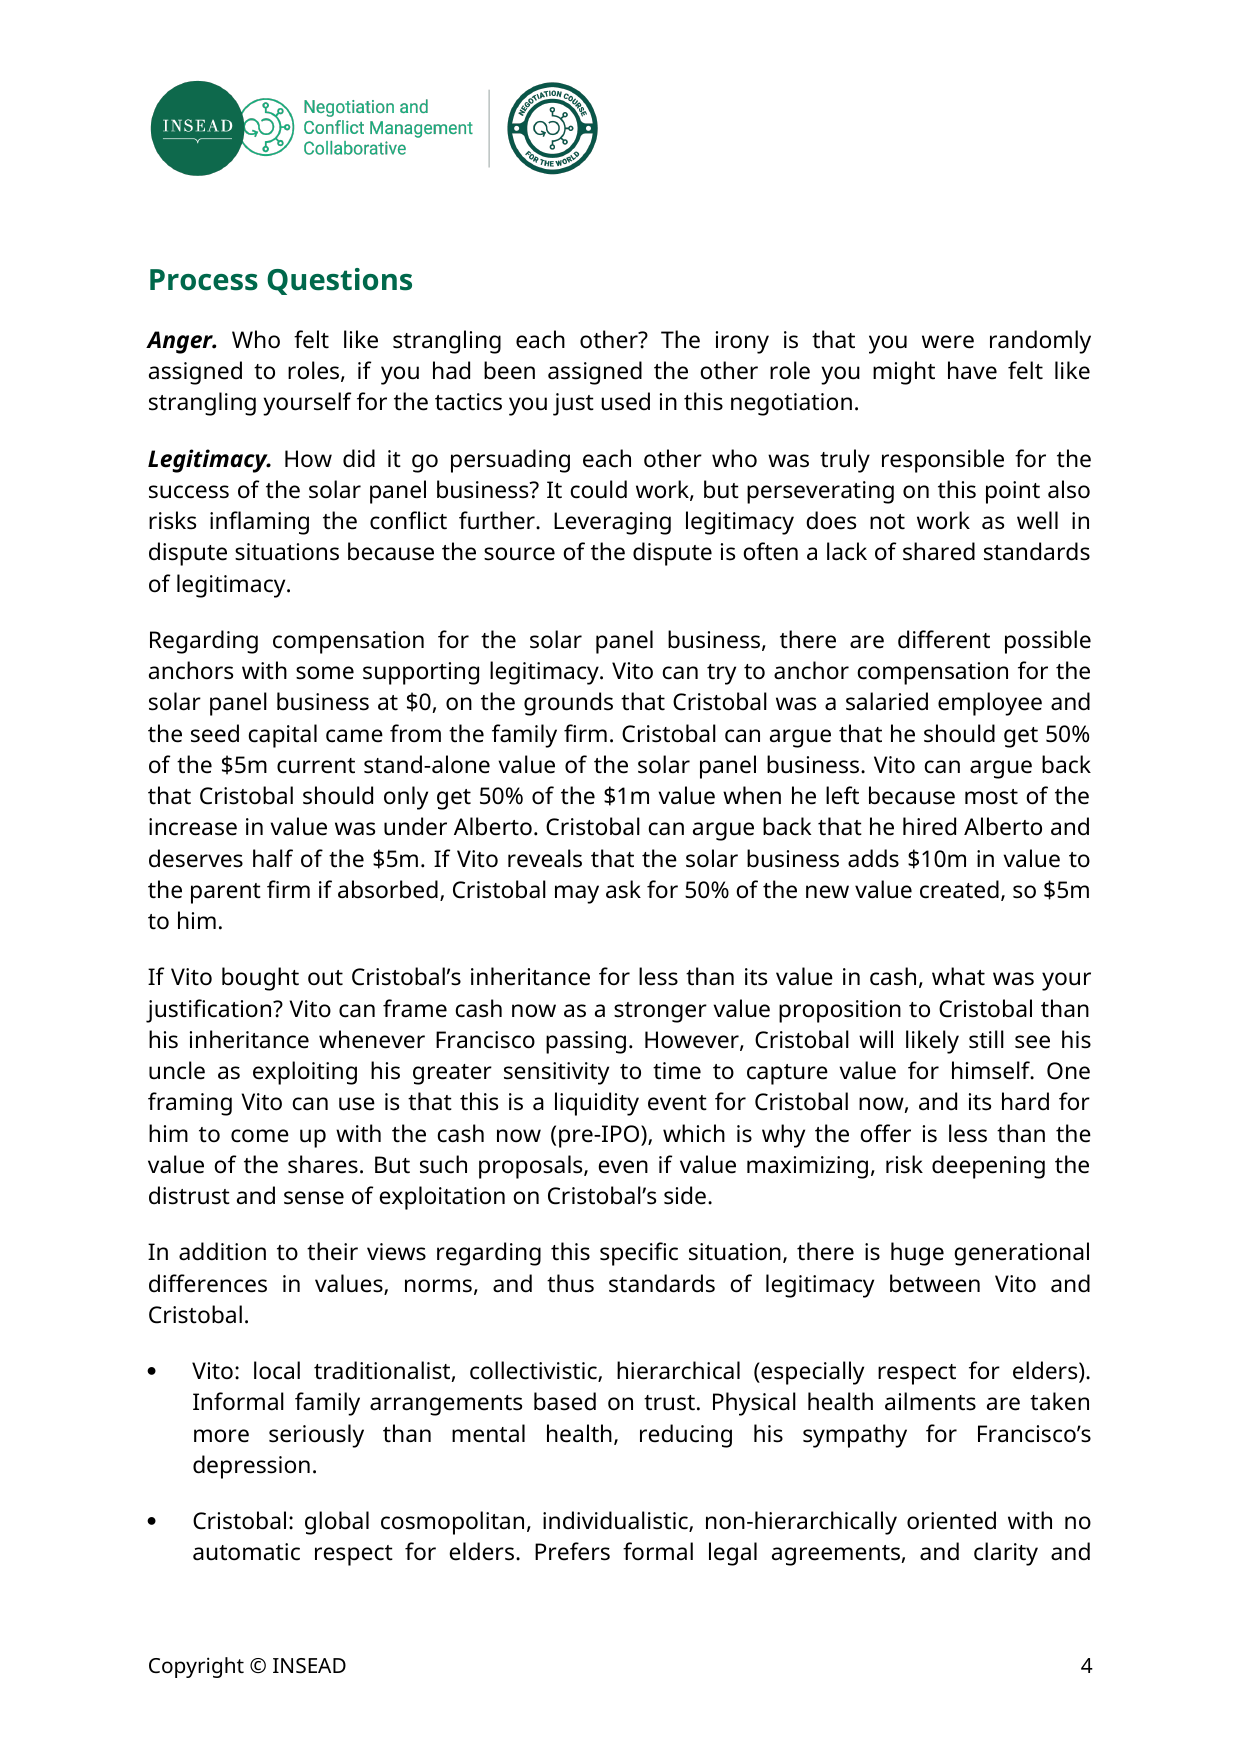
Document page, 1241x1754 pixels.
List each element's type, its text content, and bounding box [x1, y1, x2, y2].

title Process Questions [148, 259, 1092, 299]
text Anger. Who felt like strangling each other? The irony is that you were randomly assigned to roles, if you had been assigned the other role you might have felt like strangling yourself for the tactics you just used in this negotiation. [148, 324, 1092, 417]
picture [147, 75, 601, 182]
text Regarding compensation for the solar panel business, there are different possible anchors with some supporting legitimacy. Vito can try to anchor compensation for the solar panel business at $0, on the grounds that Cristobal was a salaried employee and the seed capital came from the family firm. Cristobal can argue that he should get 50% of the $5m current stand-alone value of the solar panel business. Vito can argue back that Cristobal should only get 50% of the $1m value when he left because most of the increase in value was under Alberto. Cristobal can argue back that he hired Alberto and deserves half of the $5m. If Vito reveals that the solar business adds $10m in value to the parent firm if absorbed, Cristobal may ask for 50% of the new value created, so $5m to him. [148, 624, 1092, 936]
text In addition to their views regarding this specific situation, there is huge generational differences in values, norms, and thus standards of legitimacy between Vito and Cristobal. [148, 1236, 1092, 1330]
text Legitimacy. How did it go persuading each other who was truly responsible for the success of the solar panel business? It could work, but perseverating on this point also risks inflaming the conflict further. Leveraging legitimacy does not work as well in dispute situations because the source of the dispute is often a lack of shared standards of legitimacy. [148, 442, 1092, 599]
list Vito: local traditionalist, collectivistic, hierarchical (especially respect for elders). Informal family arrangements based on trust. Physical health ailments are taken more seriously than mental health, reducing his sympathy for Francisco’s depression. [148, 1355, 1092, 1480]
text If Vito bought out Cristobal’s inheritance for less than its value in cash, what was your justification? Vito can frame cash now as a stronger value proposition to Cristobal than his inheritance whenever Francisco passing. However, Cristobal will likely still see his uncle as exploiting his greater sensitivity to time to capture value for himself. One framing Vito can use is that this is a liquidity event for Cristobal now, and its hard for him to come up with the cash now (pre-IPO), which is why the offer is less than the value of the shares. But such proposals, even if value maximizing, risk deepening the distrust and sense of exploitation on Cristobal’s side. [148, 961, 1092, 1211]
